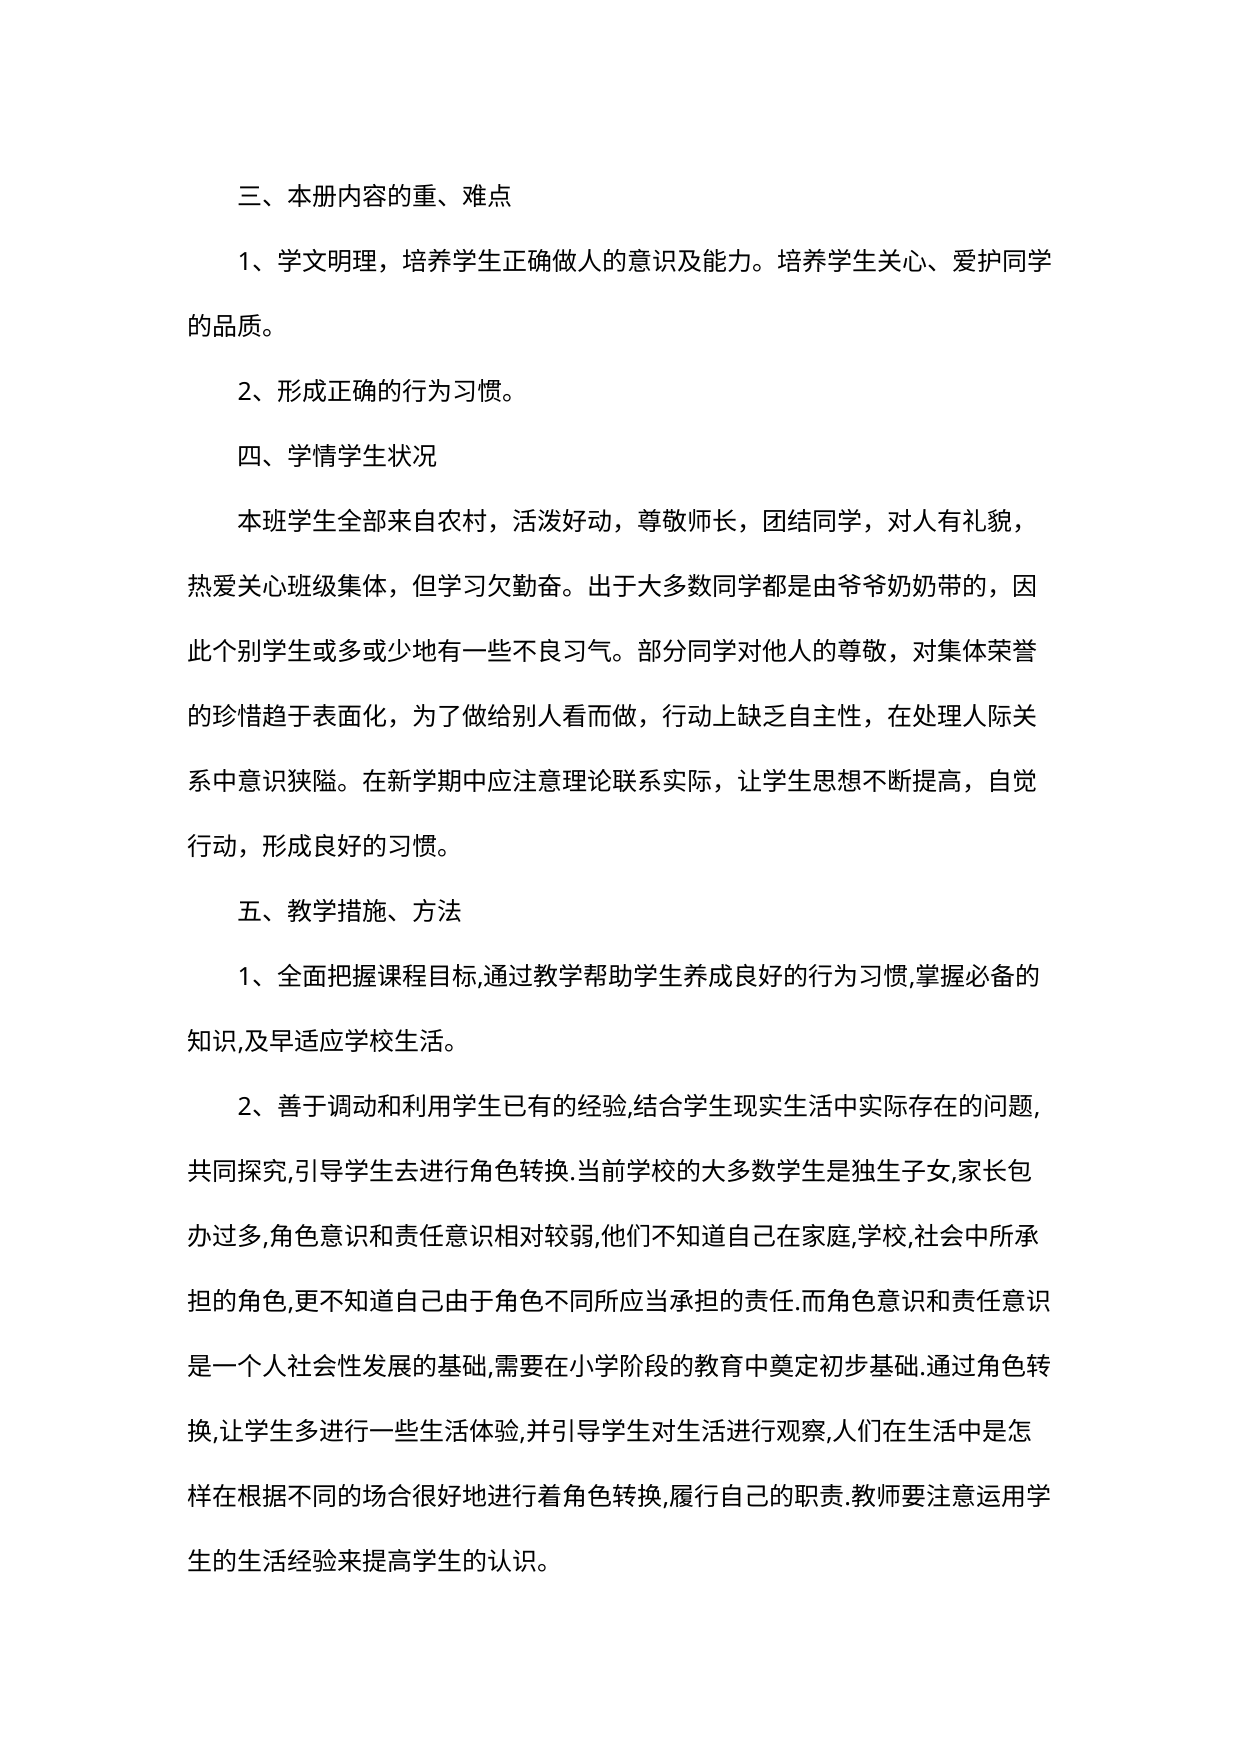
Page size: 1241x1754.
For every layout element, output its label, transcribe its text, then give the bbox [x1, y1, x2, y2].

text 1、学文明理，培养学生正确做人的意识及能力。培养学生关心、爱护同学的品质。 [187, 227, 1053, 357]
text 本班学生全部来自农村，活泼好动，尊敬师长，团结同学，对人有礼貌，热爱关心班级集体，但学习欠勤奋。出于大多数同学都是由爷爷奶奶带的，因此个别学生或多或少地有一些不良习气。部分同学对他人的尊敬，对集体荣誉的珍惜趋于表面化，为了做给别人看而做，行动上缺乏自主性，在处理人际关系中意识狭隘。在新学期中应注意理论联系实际，让学生思想不断提高，自觉行动，形成良好的习惯。 [187, 487, 1053, 877]
text 1、全面把握课程目标,通过教学帮助学生养成良好的行为习惯,掌握必备的知识,及早适应学校生活。 [187, 942, 1053, 1072]
text 2、善于调动和利用学生已有的经验,结合学生现实生活中实际存在的问题,共同探究,引导学生去进行角色转换.当前学校的大多数学生是独生子女,家长包办过多,角色意识和责任意识相对较弱,他们不知道自己在家庭,学校,社会中所承担的角色,更不知道自己由于角色不同所应当承担的责任.而角色意识和责任意识是一个人社会性发展的基础,需要在小学阶段的教育中奠定初步基础.通过角色转换,让学生多进行一些生活体验,并引导学生对生活进行观察,人们在生活中是怎样在根据不同的场合很好地进行着角色转换,履行自己的职责.教师要注意运用学生的生活经验来提高学生的认识。 [187, 1072, 1053, 1592]
text 三、本册内容的重、难点 [187, 162, 1053, 227]
text 2、形成正确的行为习惯。 [187, 357, 1053, 422]
text 五、教学措施、方法 [187, 877, 1053, 942]
text 四、学情学生状况 [187, 422, 1053, 487]
